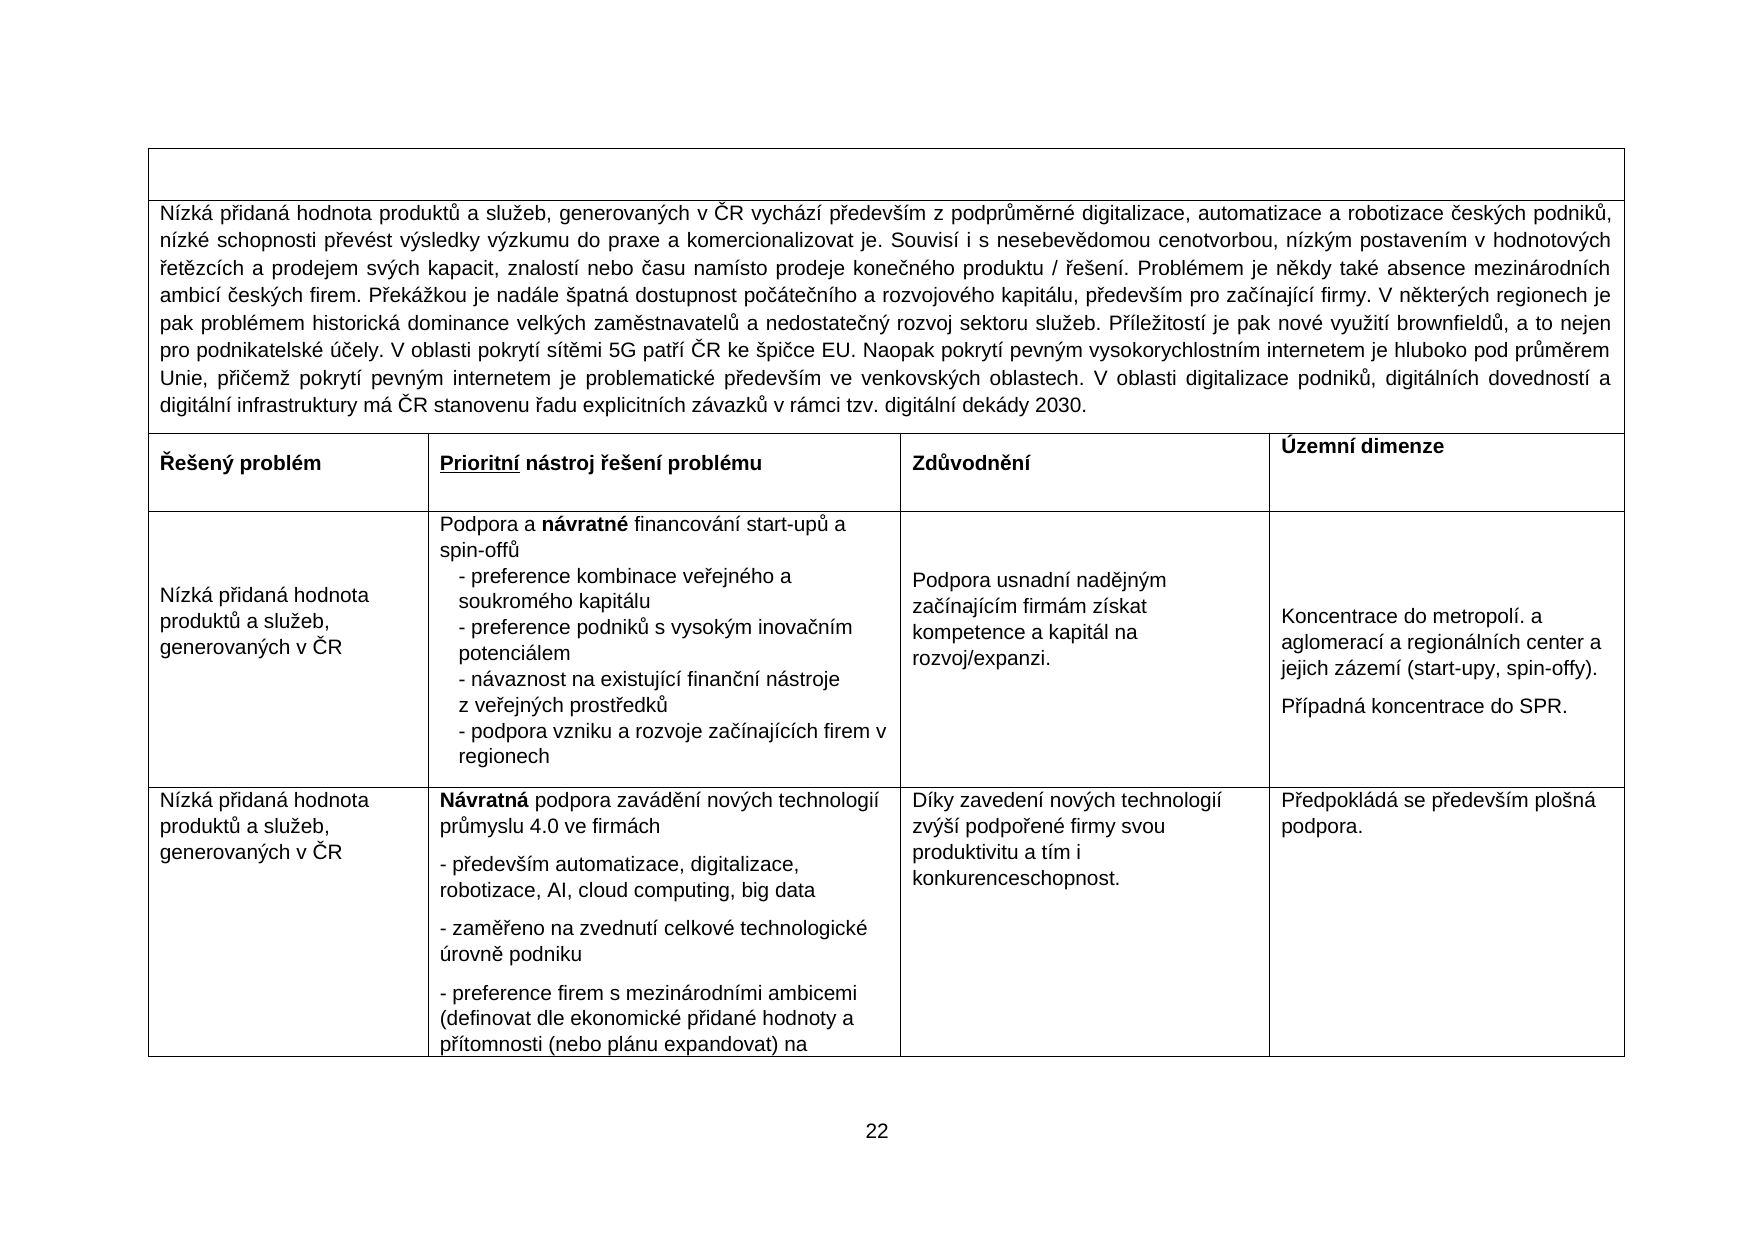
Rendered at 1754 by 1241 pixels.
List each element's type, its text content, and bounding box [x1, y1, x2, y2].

table_cell Podpora a návratné financování start-upů a spin-offů - preference kombinace veřejného a soukromého kapitálu - preference podniků s vysokým inovačním potenciálem - návaznost na existující finanční nástroje z veřejných prostředků - podpora vzniku a rozvoje začínajících firem v regionech [429, 512, 900, 787]
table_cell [901, 788, 1269, 1056]
table_cell Územní dimenze [1270, 434, 1624, 511]
table_cell Řešený problém [149, 434, 428, 511]
table_cell Koncentrace do metropolí. a aglomerací a regionálních center a jejich zázemí (start-upy, spin-offy). Případná koncentrace do SPR. [1270, 512, 1624, 787]
table_cell Nízká přidaná hodnota produktů a služeb, generovaných v ČR vychází především z podprůměrné digitalizace, automatizace a robotizace českých podniků, nízké schopnosti převést výsledky výzkumu do praxe a komercionalizovat je. Souvisí i s nesebevědomou cenotvorbou, nízkým postavením v hodnotových řetězcích a prodejem svých kapacit, znalostí nebo času namísto prodeje konečného produktu / řešení. Problémem je někdy také absence mezinárodních ambicí českých firem. Překážkou je nadále špatná dostupnost počátečního a rozvojového kapitálu, především pro začínající firmy. V některých regionech je pak problémem historická dominance velkých zaměstnavatelů a nedostatečný rozvoj sektoru služeb. Příležitostí je pak nové využití brownfieldů, a to nejen pro podnikatelské účely. V oblasti pokrytí sítěmi 5G patří ČR ke špičce EU. Naopak pokrytí pevným vysokorychlostním internetem je hluboko pod průměrem Unie, přičemž pokrytí pevným internetem je problematické především ve venkovských oblastech. V oblasti digitalizace podniků, digitálních dovedností a digitální infrastruktury má ČR stanovenu řadu explicitních závazků v rámci tzv. digitální dekády 2030. [149, 201, 1624, 433]
table_cell Nízká přidaná hodnota produktů a služeb, generovaných v ČR [149, 512, 428, 787]
table_cell Zdůvodnění [901, 434, 1269, 511]
table_cell Prioritní nástroj řešení problému [429, 434, 900, 511]
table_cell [149, 788, 428, 1056]
table_cell Podpora usnadní nadějným začínajícím firmám získat kompetence a kapitál na rozvoj/expanzi. [901, 512, 1269, 787]
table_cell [1270, 788, 1624, 1056]
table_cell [429, 788, 900, 1056]
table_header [149, 149, 1624, 199]
